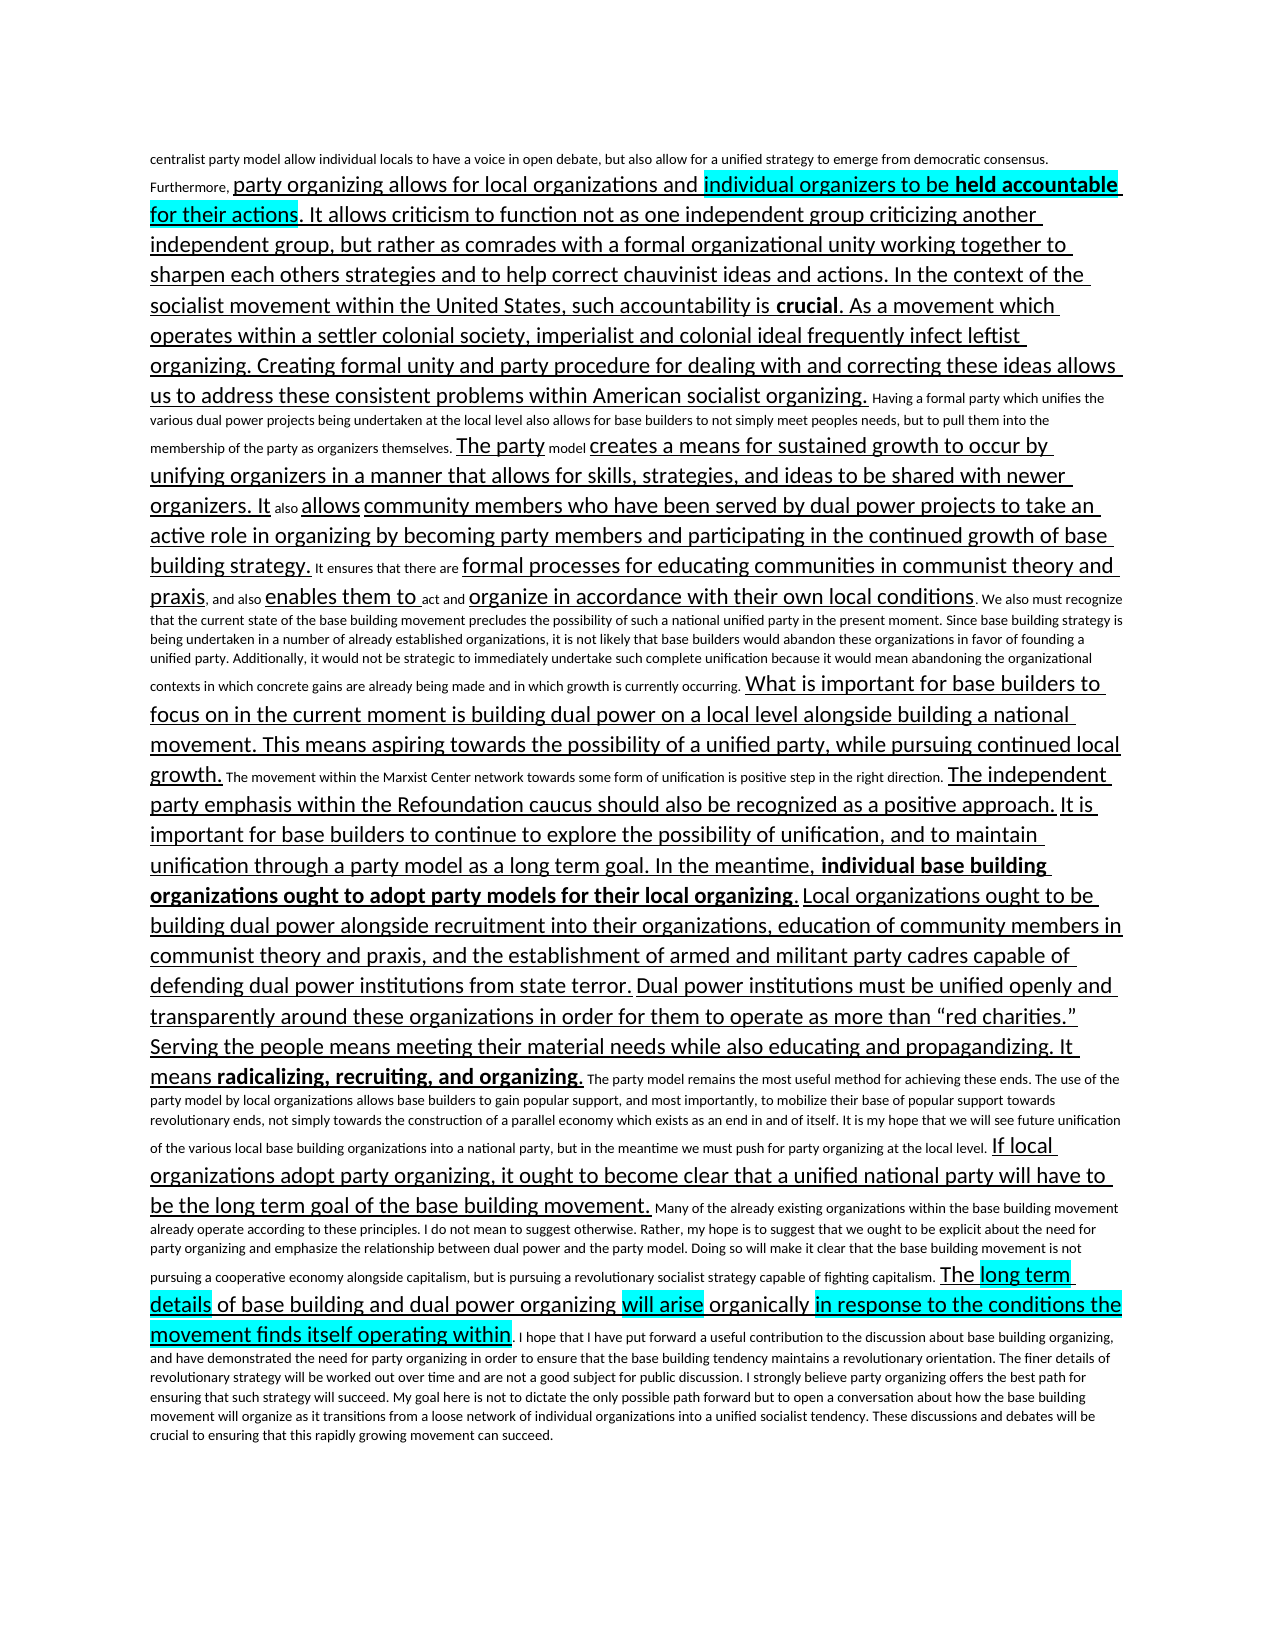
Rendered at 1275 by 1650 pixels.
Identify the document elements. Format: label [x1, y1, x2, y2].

text [150, 150, 1125, 1444]
